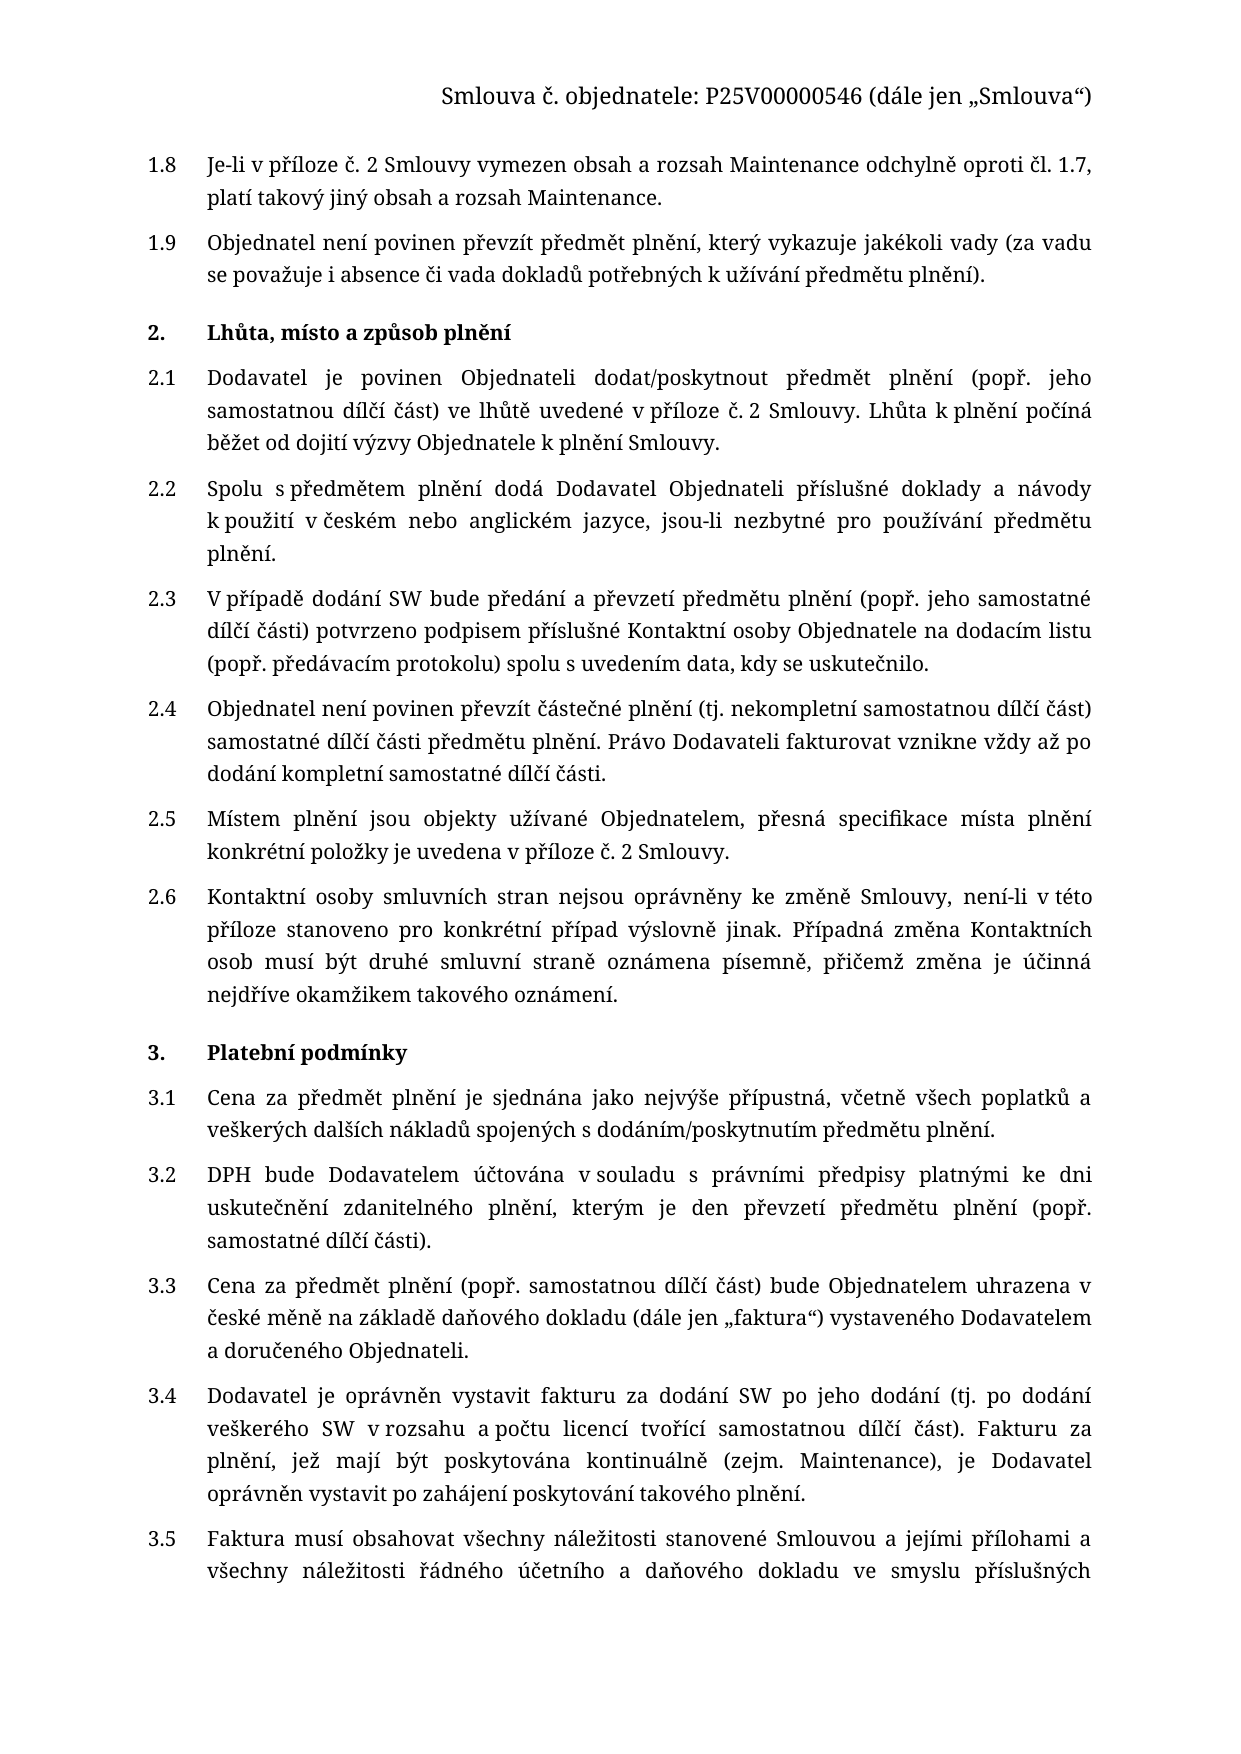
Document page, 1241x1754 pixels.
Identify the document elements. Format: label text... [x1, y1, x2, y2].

list Platební podmínky [148, 1038, 1092, 1066]
list Spolu s předmětem plnění dodá Dodavatel Objednateli příslušné doklady a návody k použití v českém nebo anglickém jazyce, jsou-li nezbytné pro používání předmětu plnění. [148, 474, 1092, 567]
list Dodavatel je povinen Objednateli dodat/poskytnout předmět plnění (popř. jeho samostatnou dílčí část) ve lhůtě uvedené v příloze č. 2 Smlouvy. Lhůta k plnění počíná běžet od dojití výzvy Objednatele k plnění Smlouvy. [148, 363, 1092, 457]
list Místem plnění jsou objekty užívané Objednatelem, přesná specifikace místa plnění konkrétní položky je uvedena v příloze č. 2 Smlouvy. [148, 804, 1092, 866]
list V případě dodání SW bude předání a převzetí předmětu plnění (popř. jeho samostatné dílčí části) potvrzeno podpisem příslušné Kontaktní osoby Objednatele na dodacím listu (popř. předávacím protokolu) spolu s uvedením data, kdy se uskutečnilo. [148, 584, 1092, 678]
list Je-li v příloze č. 2 Smlouvy vymezen obsah a rozsah Maintenance odchylně oproti čl. 1.7, platí takový jiný obsah a rozsah Maintenance. [148, 150, 1092, 211]
list Cena za předmět plnění je sjednána jako nejvýše přípustná, včetně všech poplatků a veškerých dalších nákladů spojených s dodáním/poskytnutím předmětu plnění. [148, 1083, 1092, 1144]
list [148, 1524, 1092, 1585]
list Objednatel není povinen převzít předmět plnění, který vykazuje jakékoli vady (za vadu se považuje i absence či vada dokladů potřebných k užívání předmětu plnění). [148, 228, 1092, 289]
list Objednatel není povinen převzít částečné plnění (tj. nekompletní samostatnou dílčí část) samostatné dílčí části předmětu plnění. Právo Dodavateli fakturovat vznikne vždy až po dodání kompletní samostatné dílčí části. [148, 694, 1092, 788]
list Lhůta, místo a způsob plnění [148, 318, 1092, 347]
list Cena za předmět plnění (popř. samostatnou dílčí část) bude Objednatelem uhrazena v české měně na základě daňového dokladu (dále jen „faktura“) vystaveného Dodavatelem a doručeného Objednateli. [148, 1271, 1092, 1364]
list Dodavatel je oprávněn vystavit fakturu za dodání SW po jeho dodání (tj. po dodání veškerého SW v rozsahu a počtu licencí tvořící samostatnou dílčí část). Fakturu za plnění, jež mají být poskytována kontinuálně (zejm. Maintenance), je Dodavatel oprávněn vystavit po zahájení poskytování takového plnění. [148, 1381, 1092, 1507]
list Kontaktní osoby smluvních stran nejsou oprávněny ke změně Smlouvy, není-li v této příloze stanoveno pro konkrétní případ výslovně jinak. Případná změna Kontaktních osob musí být druhé smluvní straně oznámena písemně, přičemž změna je účinná nejdříve okamžikem takového oznámení. [148, 882, 1092, 1008]
list DPH bude Dodavatelem účtována v souladu s právními předpisy platnými ke dni uskutečnění zdanitelného plnění, kterým je den převzetí předmětu plnění (popř. samostatné dílčí části). [148, 1161, 1092, 1254]
